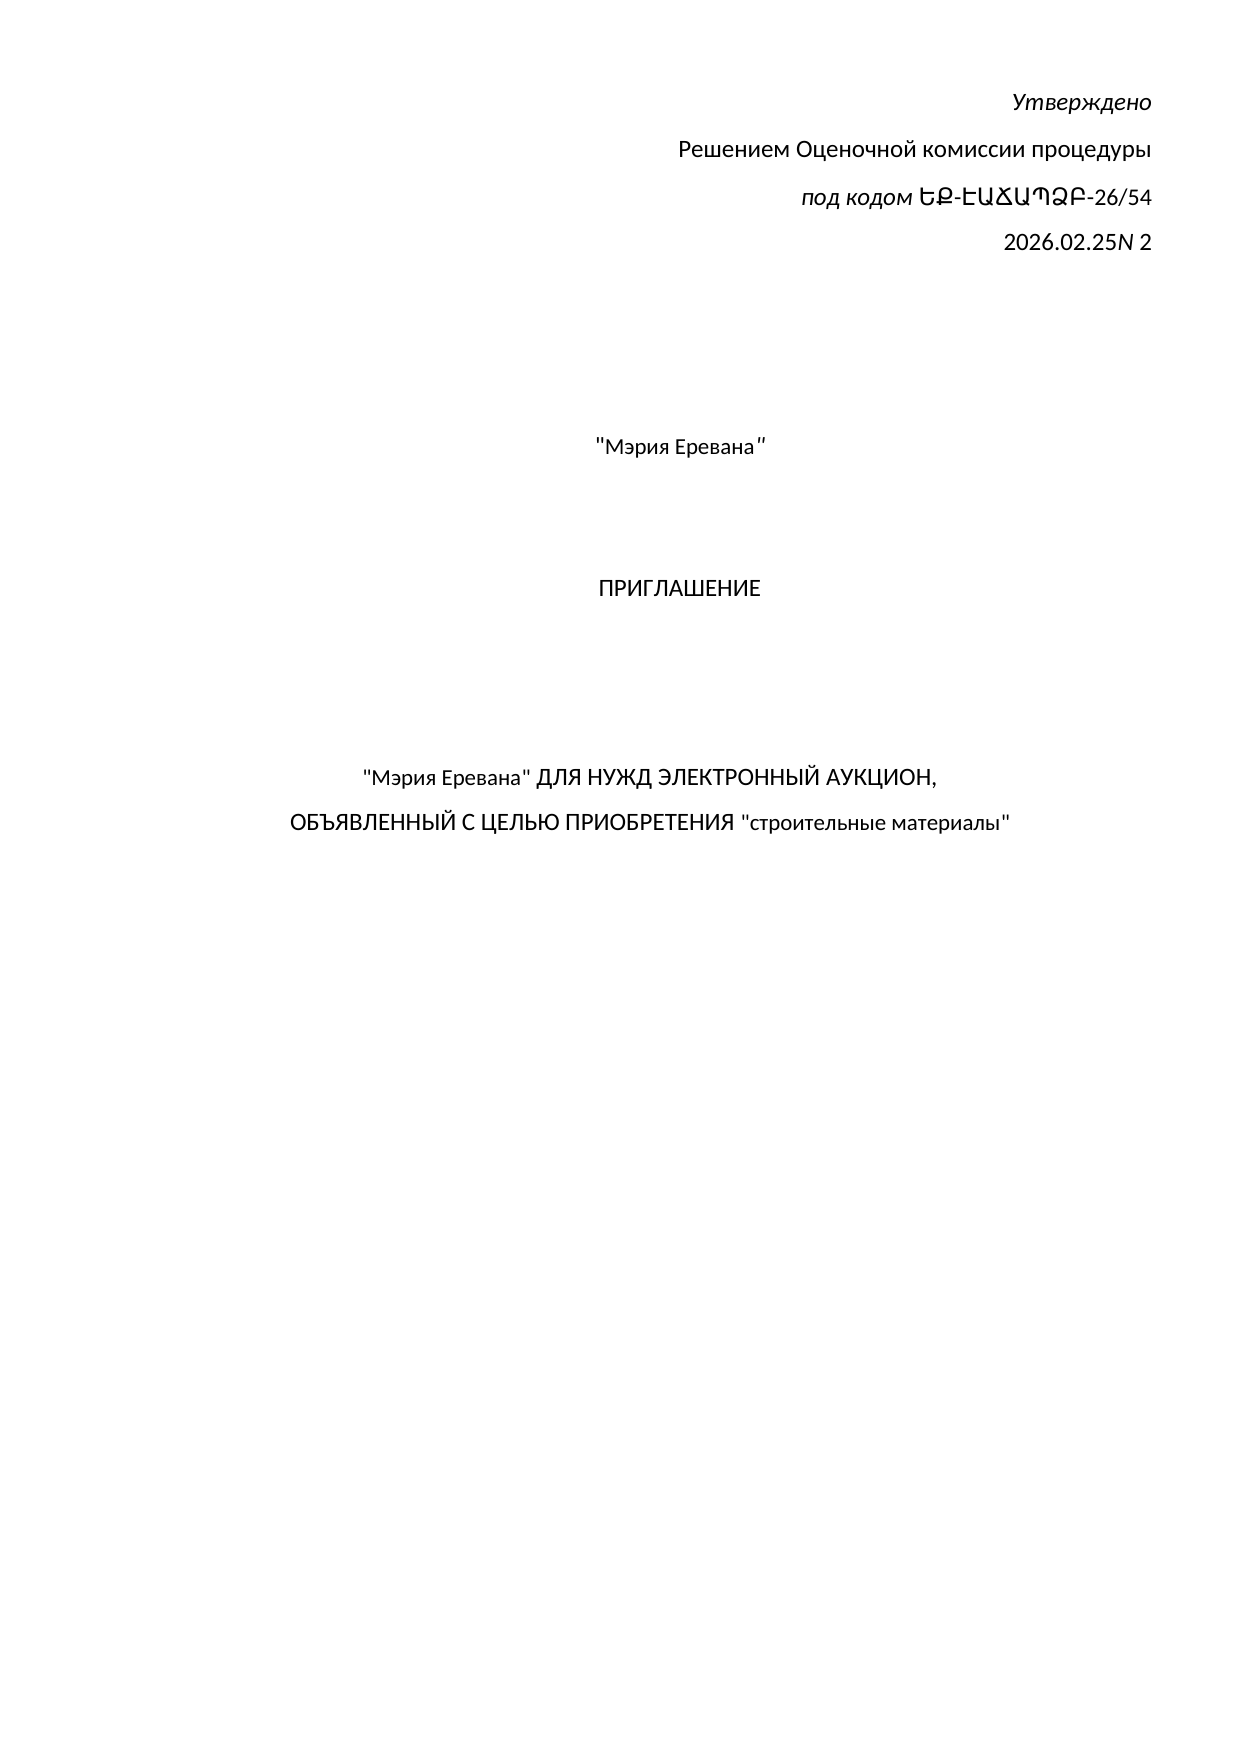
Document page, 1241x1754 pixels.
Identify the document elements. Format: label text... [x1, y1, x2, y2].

text "Мэрия Еревана" [148, 431, 1152, 461]
text ПРИГЛАШЕНИЕ [148, 572, 1152, 603]
text Утверждено [148, 86, 1152, 117]
text под кодом ԵՔ-ԷԱՃԱՊՁԲ-26/54 2026.02.25 N 2 [148, 181, 1152, 257]
text Решением Оценочной комиссии процедуры [148, 134, 1152, 164]
text "Мэрия Еревана" ДЛЯ НУЖД ЭЛЕКТРОННЫЙ АУКЦИОН, [148, 761, 1152, 791]
text ОБЪЯВЛЕННЫЙ С ЦЕЛЬЮ ПРИОБРЕТЕНИЯ "строительные материалы" [148, 807, 1152, 837]
